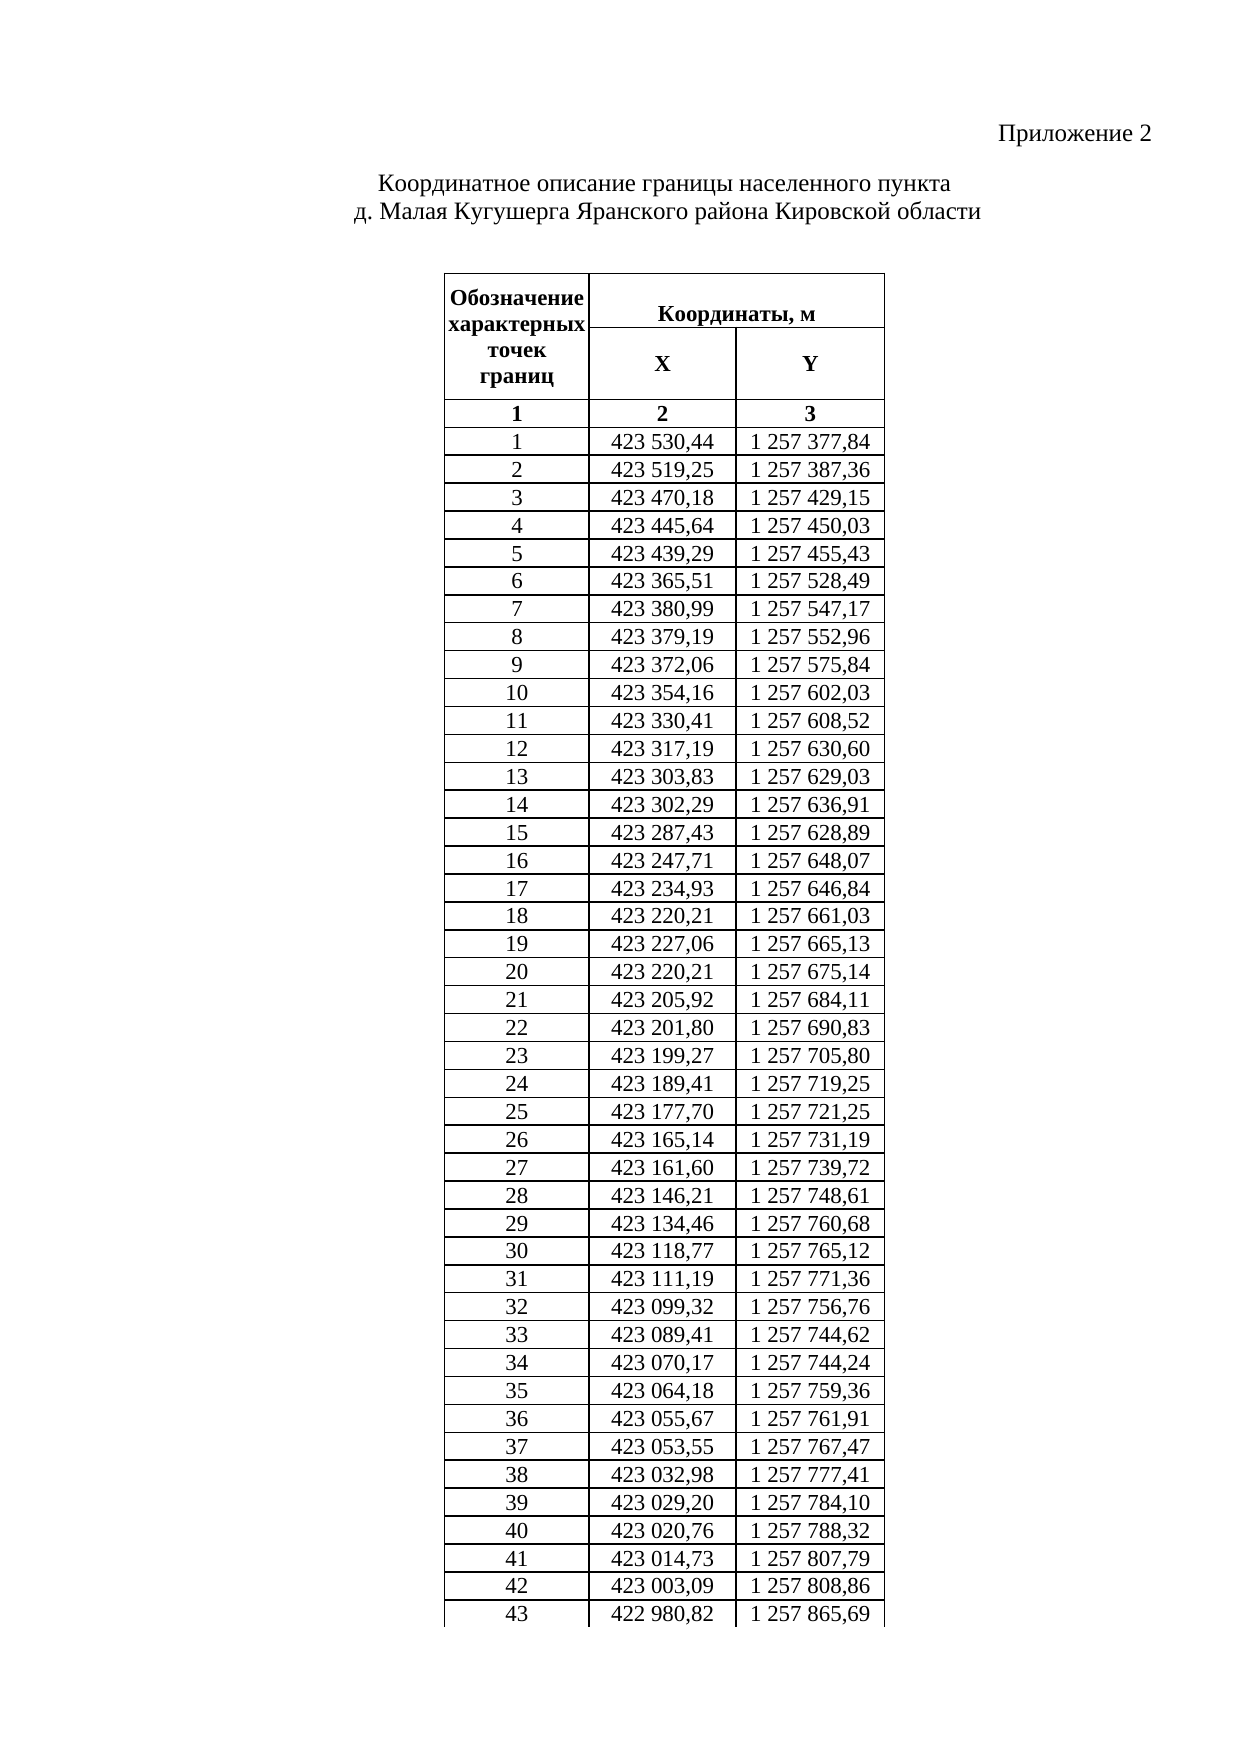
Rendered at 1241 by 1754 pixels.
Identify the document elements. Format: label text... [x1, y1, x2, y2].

table_cell 11 [445, 707, 588, 733]
table_cell 423 070,17 [590, 1349, 735, 1376]
table_cell 42 [445, 1573, 588, 1599]
table_cell 423 134,46 [590, 1210, 735, 1236]
table_cell 423 287,43 [590, 819, 735, 845]
table_cell 1 257 690,83 [737, 1014, 884, 1041]
table_cell 423 089,41 [590, 1321, 735, 1348]
table_cell 3 [445, 484, 588, 510]
table_cell 29 [445, 1210, 588, 1236]
table_cell 7 [445, 596, 588, 622]
table_cell 423 053,55 [590, 1433, 735, 1459]
table_cell 423 519,25 [590, 456, 735, 482]
table_cell 1 257 429,15 [737, 484, 884, 510]
table_cell 1 257 646,84 [737, 875, 884, 901]
table_cell 423 227,06 [590, 931, 735, 957]
table_cell 37 [445, 1433, 588, 1459]
table_cell 41 [445, 1545, 588, 1571]
table_cell 24 [445, 1070, 588, 1096]
table_cell 27 [445, 1154, 588, 1180]
table_cell 9 [445, 651, 588, 678]
text Приложение 2 [177, 118, 1152, 147]
table_cell 423 020,76 [590, 1517, 735, 1543]
table_cell 1 257 636,91 [737, 791, 884, 817]
table_cell 422 980,82 [590, 1601, 735, 1627]
table_cell 15 [445, 819, 588, 845]
table_cell 423 365,51 [590, 568, 735, 594]
table_cell 33 [445, 1321, 588, 1348]
table_cell 18 [445, 903, 588, 929]
table_cell 2 [445, 456, 588, 482]
table_header Обозначение характерных точек границ [445, 274, 588, 398]
table_cell 1 257 759,36 [737, 1377, 884, 1403]
table_cell 35 [445, 1377, 588, 1403]
table_cell 1 257 552,96 [737, 623, 884, 650]
table_cell 1 257 575,84 [737, 651, 884, 678]
table_cell 20 [445, 958, 588, 985]
table_cell 1 257 807,79 [737, 1545, 884, 1571]
table_cell 1 257 744,24 [737, 1349, 884, 1376]
table_cell 423 380,99 [590, 596, 735, 622]
table_cell 423 118,77 [590, 1238, 735, 1264]
text Координатное описание границы населенного пункта [177, 168, 1152, 196]
table_cell 23 [445, 1042, 588, 1068]
table_cell 423 330,41 [590, 707, 735, 733]
table_cell 1 257 756,76 [737, 1293, 884, 1320]
table_cell 423 099,32 [590, 1293, 735, 1320]
table_cell 1 257 705,80 [737, 1042, 884, 1068]
table_cell 36 [445, 1405, 588, 1431]
table_cell 1 257 739,72 [737, 1154, 884, 1180]
table_cell 10 [445, 679, 588, 706]
table_cell 1 257 455,43 [737, 540, 884, 566]
table_cell 1 257 675,14 [737, 958, 884, 985]
table_cell 30 [445, 1238, 588, 1264]
table_cell 423 201,80 [590, 1014, 735, 1041]
table_cell 423 111,19 [590, 1266, 735, 1292]
table_cell 3 [737, 400, 884, 426]
table_cell 1 257 602,03 [737, 679, 884, 706]
table_cell 423 372,06 [590, 651, 735, 678]
table_cell 423 146,21 [590, 1182, 735, 1208]
table_cell 1 257 777,41 [737, 1461, 884, 1487]
table_cell 423 354,16 [590, 679, 735, 706]
table_cell 43 [445, 1601, 588, 1627]
table_cell 1 257 744,62 [737, 1321, 884, 1348]
table_cell 14 [445, 791, 588, 817]
table_cell 1 257 661,03 [737, 903, 884, 929]
table_cell 1 257 387,36 [737, 456, 884, 482]
table_cell 1 257 450,03 [737, 512, 884, 538]
table_cell 423 445,64 [590, 512, 735, 538]
table_cell 423 189,41 [590, 1070, 735, 1096]
table_cell 2 [590, 400, 735, 426]
table_cell 38 [445, 1461, 588, 1487]
table_cell 1 257 731,19 [737, 1126, 884, 1152]
table_cell 1 [445, 400, 588, 426]
table_cell 423 317,19 [590, 735, 735, 761]
table_cell 17 [445, 875, 588, 901]
table_cell 423 205,92 [590, 986, 735, 1013]
table_cell 8 [445, 623, 588, 650]
table_cell 1 257 528,49 [737, 568, 884, 594]
table_cell 423 220,21 [590, 958, 735, 985]
table_cell 1 257 771,36 [737, 1266, 884, 1292]
table_cell X [590, 328, 735, 398]
table_cell 423 055,67 [590, 1405, 735, 1431]
table_cell 16 [445, 847, 588, 873]
table_cell 1 257 547,17 [737, 596, 884, 622]
table_cell 6 [445, 568, 588, 594]
table_header Координаты, м [590, 274, 884, 327]
table_cell 423 177,70 [590, 1098, 735, 1124]
table_cell 423 032,98 [590, 1461, 735, 1487]
table_cell 19 [445, 931, 588, 957]
table_cell 22 [445, 1014, 588, 1041]
table_cell 12 [445, 735, 588, 761]
table_cell 13 [445, 763, 588, 789]
table_cell 28 [445, 1182, 588, 1208]
table_cell 423 064,18 [590, 1377, 735, 1403]
table_cell 4 [445, 512, 588, 538]
table_cell 1 257 765,12 [737, 1238, 884, 1264]
table_cell 1 257 767,47 [737, 1433, 884, 1459]
table_cell 1 257 608,52 [737, 707, 884, 733]
table_cell Y [737, 328, 884, 398]
table_cell 1 257 865,69 [737, 1601, 884, 1627]
table_cell 1 257 684,11 [737, 986, 884, 1013]
table_cell 423 003,09 [590, 1573, 735, 1599]
table_cell 1 257 628,89 [737, 819, 884, 845]
table_cell 423 303,83 [590, 763, 735, 789]
table_cell 40 [445, 1517, 588, 1543]
table_cell 423 199,27 [590, 1042, 735, 1068]
table_cell 31 [445, 1266, 588, 1292]
text д. Малая Кугушерга Яранского района Кировской области [177, 196, 1152, 225]
table_cell 423 165,14 [590, 1126, 735, 1152]
table_cell 5 [445, 540, 588, 566]
table_cell 423 247,71 [590, 847, 735, 873]
table_cell 423 439,29 [590, 540, 735, 566]
table_cell 1 257 784,10 [737, 1489, 884, 1515]
table_cell 1 257 719,25 [737, 1070, 884, 1096]
table_cell 1 257 748,61 [737, 1182, 884, 1208]
table_cell 423 014,73 [590, 1545, 735, 1571]
table_cell 423 302,29 [590, 791, 735, 817]
table_cell 1 257 377,84 [737, 428, 884, 454]
table_cell 423 161,60 [590, 1154, 735, 1180]
table_cell 1 257 648,07 [737, 847, 884, 873]
table_cell 34 [445, 1349, 588, 1376]
table_cell 423 029,20 [590, 1489, 735, 1515]
table_cell 423 530,44 [590, 428, 735, 454]
table_cell 32 [445, 1293, 588, 1320]
table_cell 1 257 808,86 [737, 1573, 884, 1599]
table_cell 1 257 788,32 [737, 1517, 884, 1543]
table_cell 1 257 630,60 [737, 735, 884, 761]
table_cell 1 [445, 428, 588, 454]
table_cell 423 234,93 [590, 875, 735, 901]
table_cell 1 257 760,68 [737, 1210, 884, 1236]
table_cell 1 257 721,25 [737, 1098, 884, 1124]
table_cell 25 [445, 1098, 588, 1124]
table_cell 26 [445, 1126, 588, 1152]
table_cell 423 470,18 [590, 484, 735, 510]
table_cell 21 [445, 986, 588, 1013]
table_cell 423 220,21 [590, 903, 735, 929]
table_cell 1 257 665,13 [737, 931, 884, 957]
table_cell 1 257 761,91 [737, 1405, 884, 1431]
table_cell 1 257 629,03 [737, 763, 884, 789]
table_cell 39 [445, 1489, 588, 1515]
table_cell 423 379,19 [590, 623, 735, 650]
